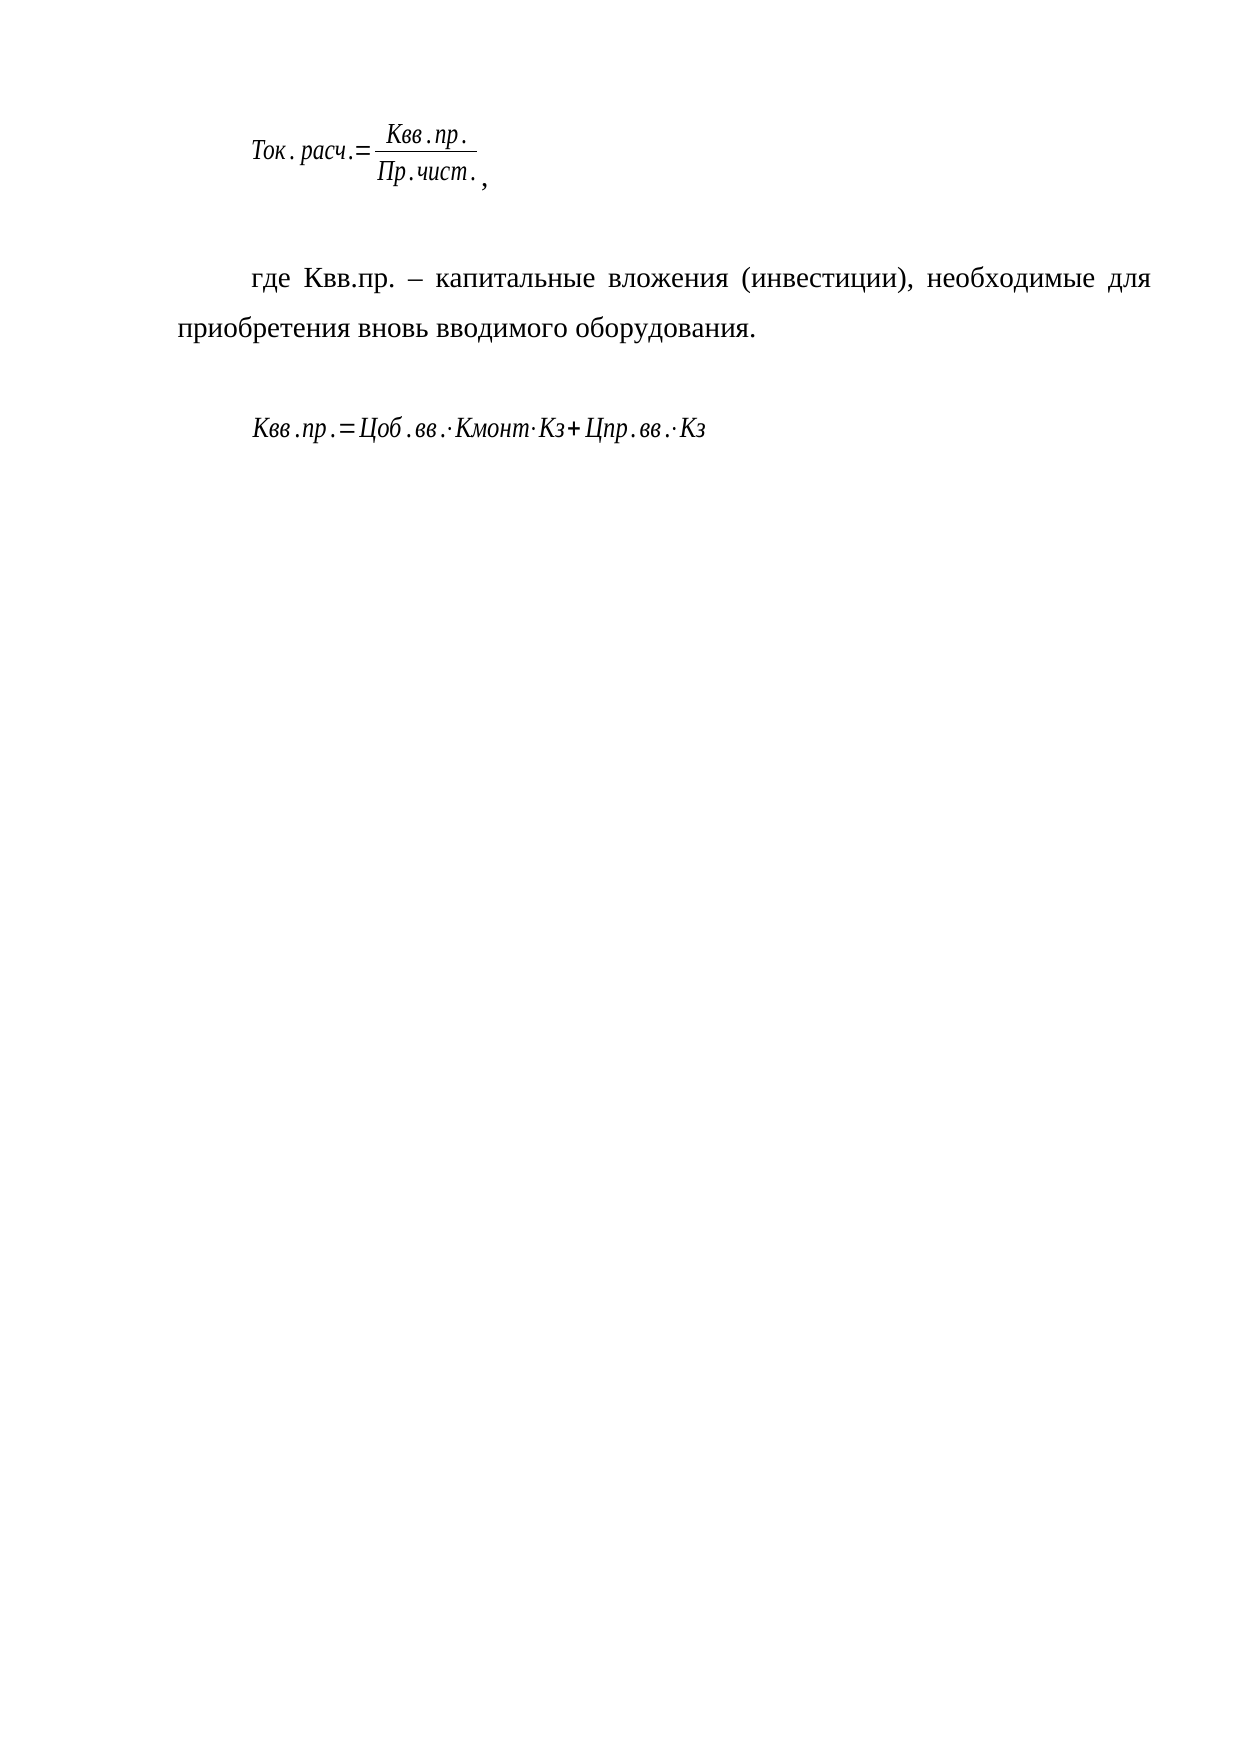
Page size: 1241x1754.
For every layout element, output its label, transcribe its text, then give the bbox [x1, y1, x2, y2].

text , [177, 118, 1152, 193]
text где Квв.пр. – капитальные вложения (инвестиции), необходимые для приобретения вновь вводимого оборудования. [177, 260, 1152, 344]
